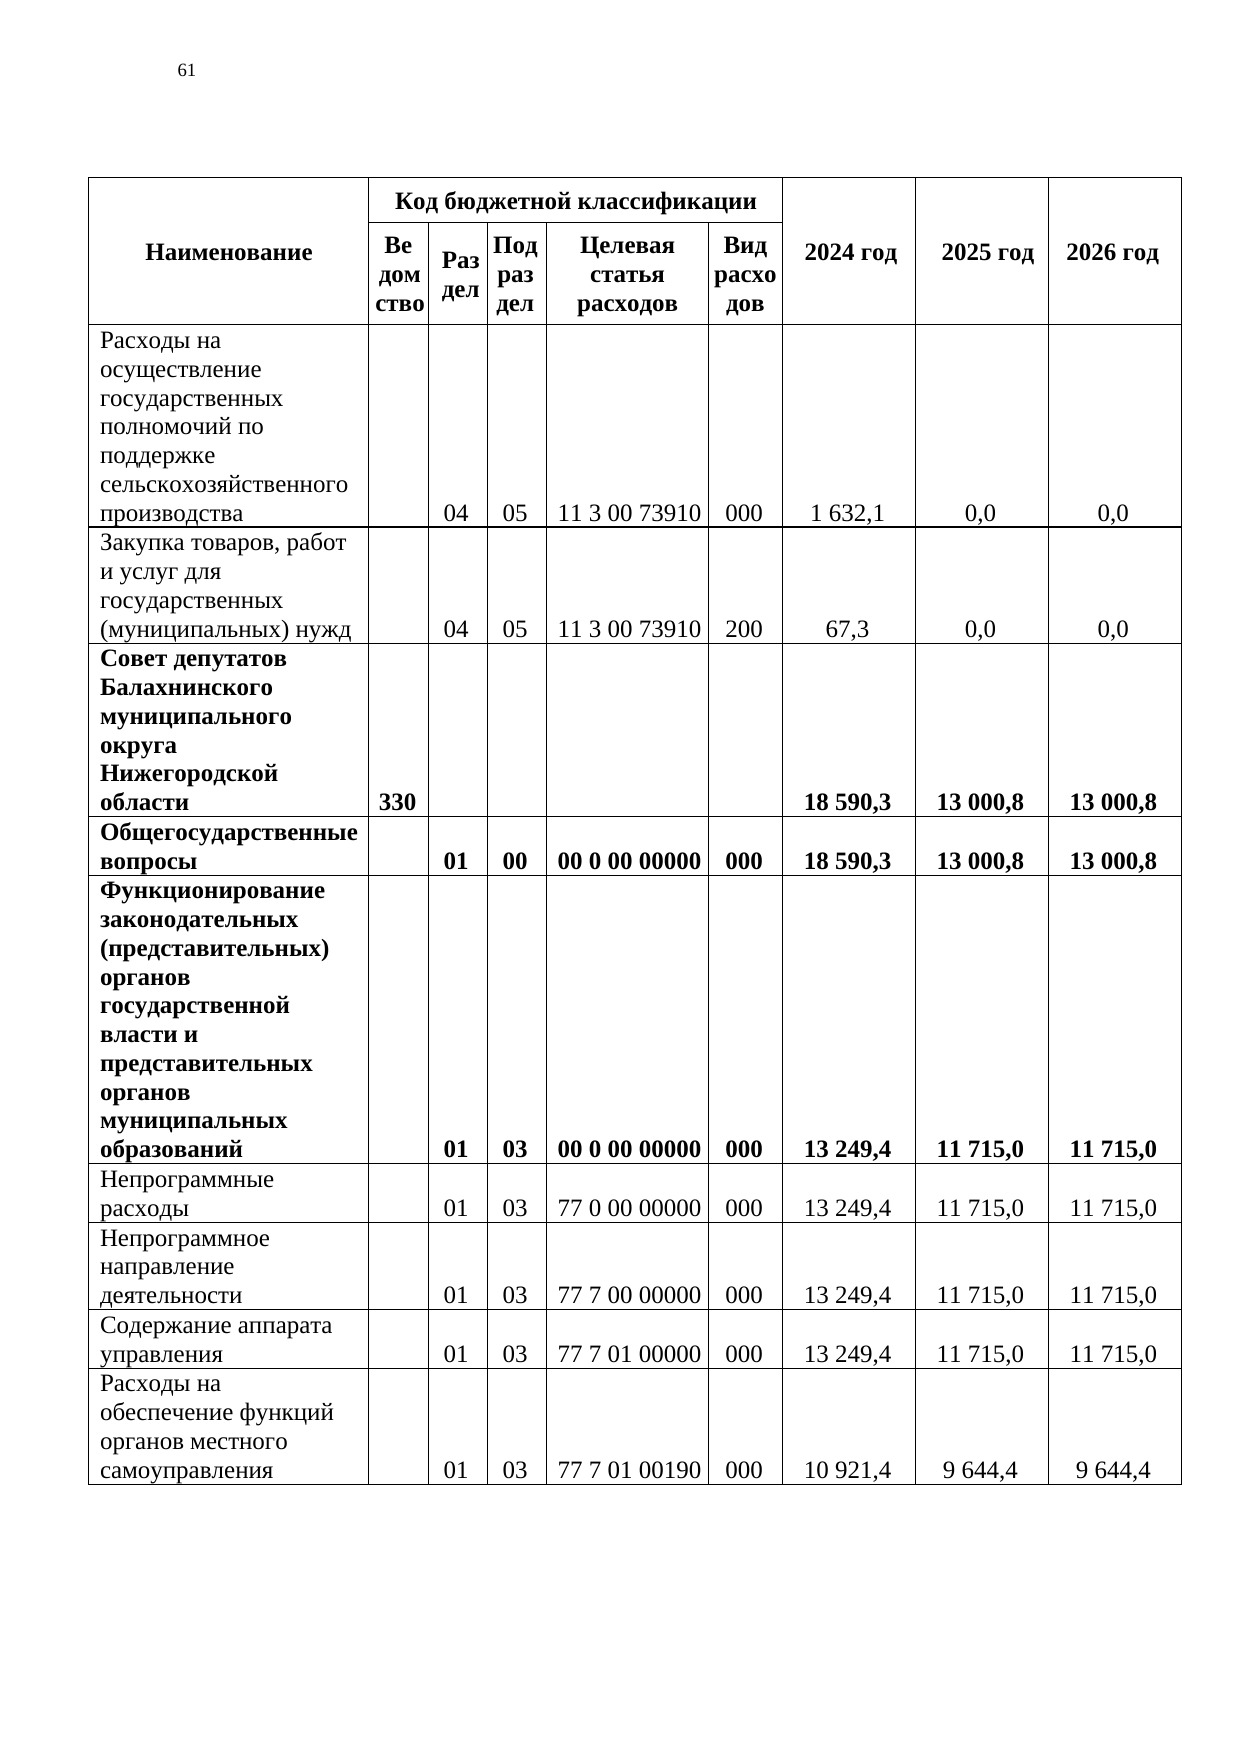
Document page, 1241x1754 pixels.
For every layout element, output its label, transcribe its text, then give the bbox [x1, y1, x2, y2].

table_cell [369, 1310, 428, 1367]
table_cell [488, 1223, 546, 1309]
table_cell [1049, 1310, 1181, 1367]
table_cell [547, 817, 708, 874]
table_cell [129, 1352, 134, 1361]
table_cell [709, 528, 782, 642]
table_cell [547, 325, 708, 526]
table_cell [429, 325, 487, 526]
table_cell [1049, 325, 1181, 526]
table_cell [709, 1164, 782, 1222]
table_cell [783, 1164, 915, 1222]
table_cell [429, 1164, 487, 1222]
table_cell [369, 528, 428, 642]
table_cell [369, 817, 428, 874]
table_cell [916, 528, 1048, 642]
table_cell Вид расхо дов [709, 223, 782, 324]
table_cell Раз дел [429, 223, 487, 324]
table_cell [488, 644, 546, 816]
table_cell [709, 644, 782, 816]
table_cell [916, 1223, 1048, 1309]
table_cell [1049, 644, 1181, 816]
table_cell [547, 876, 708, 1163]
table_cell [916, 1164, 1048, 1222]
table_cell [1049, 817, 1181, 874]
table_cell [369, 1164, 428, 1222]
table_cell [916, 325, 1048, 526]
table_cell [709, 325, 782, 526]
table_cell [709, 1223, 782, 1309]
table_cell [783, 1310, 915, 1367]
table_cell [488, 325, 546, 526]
table_header Код бюджетной классификации [369, 178, 782, 222]
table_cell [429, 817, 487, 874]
table_header 2026 год [1049, 178, 1181, 324]
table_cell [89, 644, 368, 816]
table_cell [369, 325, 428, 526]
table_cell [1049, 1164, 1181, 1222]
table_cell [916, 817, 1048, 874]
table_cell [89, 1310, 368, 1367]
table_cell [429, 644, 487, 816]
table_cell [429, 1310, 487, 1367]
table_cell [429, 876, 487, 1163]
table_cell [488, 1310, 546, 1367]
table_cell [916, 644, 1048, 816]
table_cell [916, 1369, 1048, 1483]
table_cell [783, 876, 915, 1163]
table_header 2025 год [916, 178, 1048, 324]
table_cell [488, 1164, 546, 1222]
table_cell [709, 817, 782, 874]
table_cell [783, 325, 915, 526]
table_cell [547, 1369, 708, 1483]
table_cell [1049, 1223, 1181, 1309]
table_cell Подраз дел [488, 223, 546, 324]
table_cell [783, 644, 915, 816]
table_header Наименование [89, 178, 368, 324]
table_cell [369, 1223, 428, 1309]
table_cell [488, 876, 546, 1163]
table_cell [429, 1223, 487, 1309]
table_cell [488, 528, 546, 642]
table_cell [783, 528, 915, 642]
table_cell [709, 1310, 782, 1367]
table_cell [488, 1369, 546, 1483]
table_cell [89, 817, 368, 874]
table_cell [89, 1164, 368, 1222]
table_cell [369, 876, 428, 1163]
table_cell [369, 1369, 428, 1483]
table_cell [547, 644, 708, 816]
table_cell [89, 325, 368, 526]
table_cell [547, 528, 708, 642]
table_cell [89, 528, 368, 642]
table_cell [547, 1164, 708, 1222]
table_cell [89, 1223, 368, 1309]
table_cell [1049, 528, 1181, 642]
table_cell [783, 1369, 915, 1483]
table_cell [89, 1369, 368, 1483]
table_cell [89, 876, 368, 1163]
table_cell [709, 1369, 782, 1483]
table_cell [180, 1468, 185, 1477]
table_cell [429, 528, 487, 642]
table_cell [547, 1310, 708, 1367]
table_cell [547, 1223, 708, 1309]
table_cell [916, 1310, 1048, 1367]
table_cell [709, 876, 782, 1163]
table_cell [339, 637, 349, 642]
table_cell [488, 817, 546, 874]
table_cell Целевая статья расходов [547, 223, 708, 324]
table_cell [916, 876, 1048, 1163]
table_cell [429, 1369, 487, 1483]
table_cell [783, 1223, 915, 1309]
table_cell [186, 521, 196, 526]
table_header 2024 год [783, 178, 915, 324]
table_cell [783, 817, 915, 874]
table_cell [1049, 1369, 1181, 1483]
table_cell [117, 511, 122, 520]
table_cell Ве дом ство [369, 223, 428, 324]
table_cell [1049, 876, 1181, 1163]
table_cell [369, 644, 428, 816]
